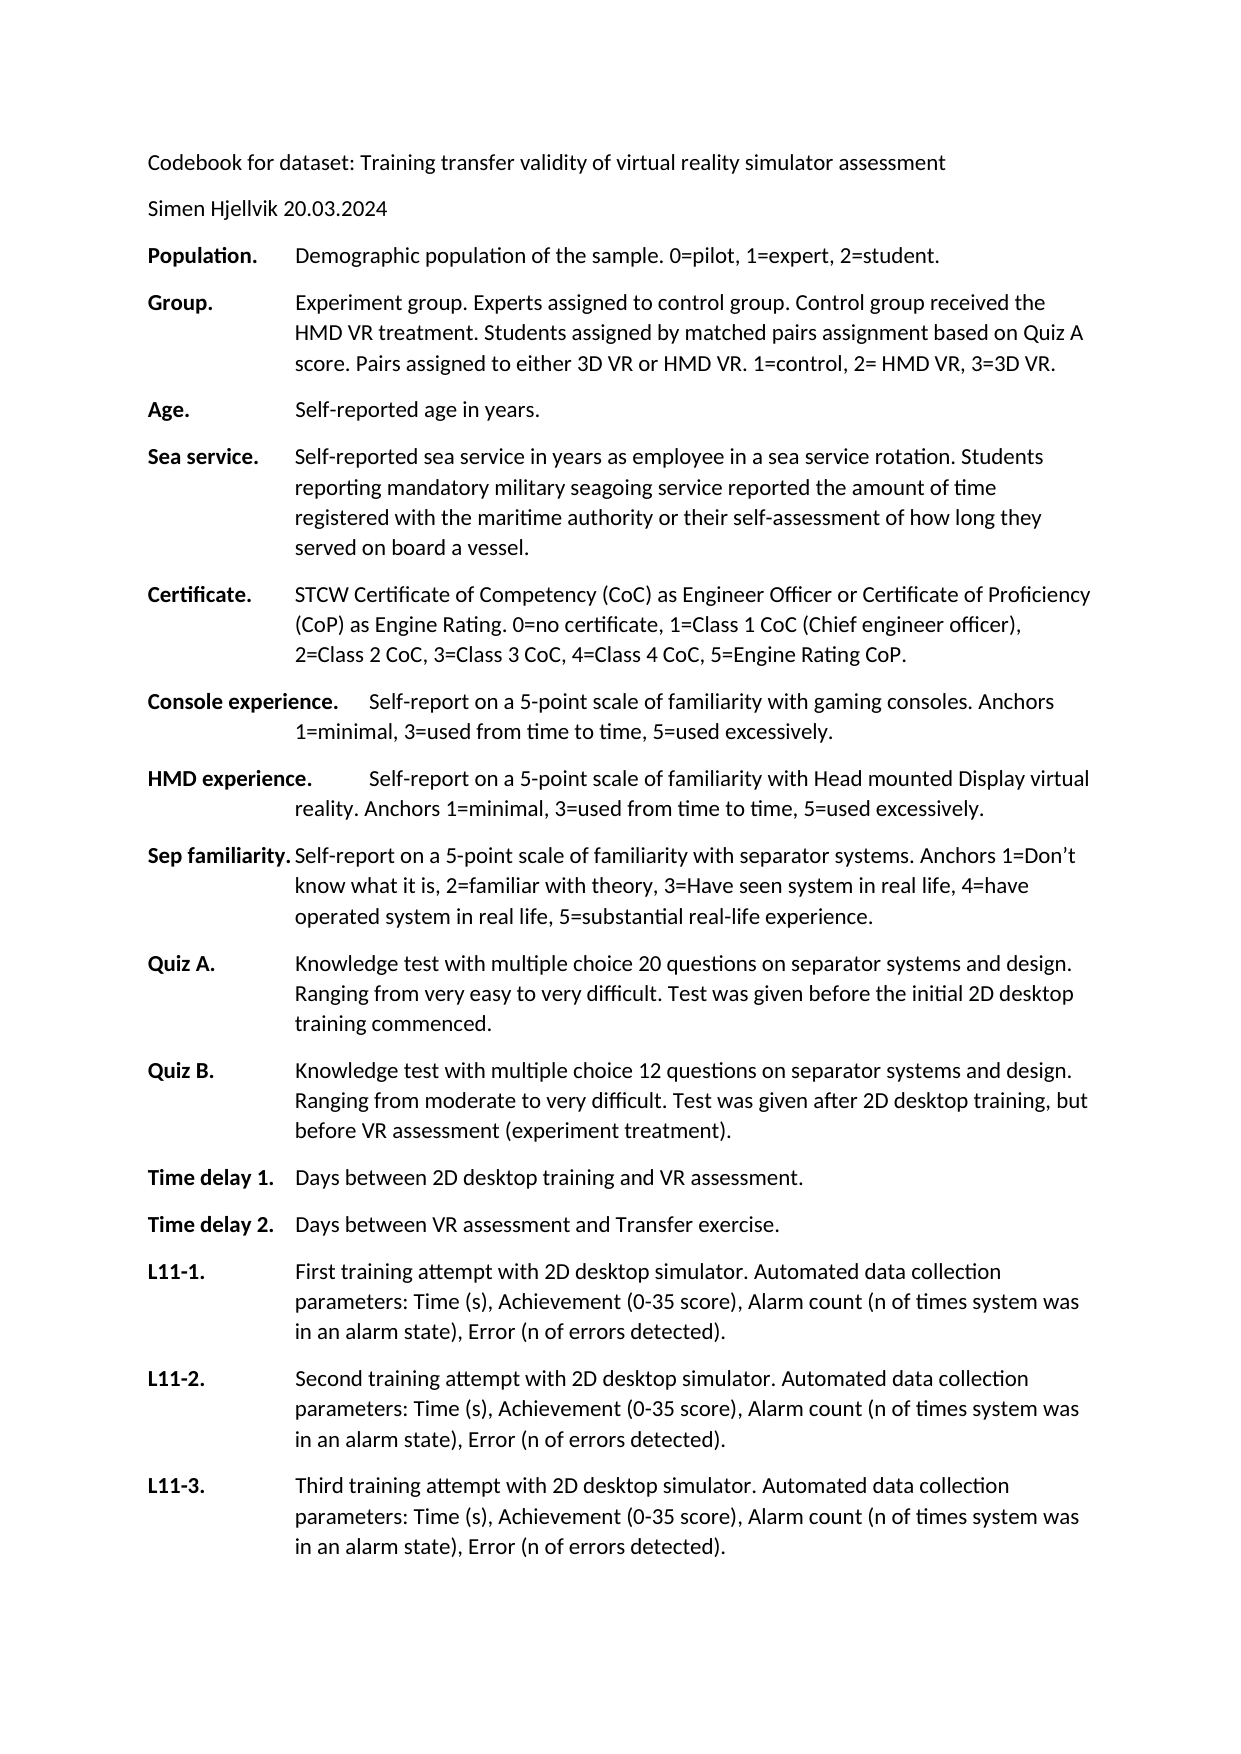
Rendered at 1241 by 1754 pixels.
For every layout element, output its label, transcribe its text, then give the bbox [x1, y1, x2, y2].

text Codebook for dataset: Training transfer validity of virtual reality simulator assessment [148, 148, 1093, 176]
text Sep familiarity. Self-report on a 5-point scale of familiarity with separator systems. Anchors 1=Don’t know what it is, 2=familiar with theory, 3=Have seen system in real life, 4=have operated system in real life, 5=substantial real-life experience. [148, 841, 1093, 930]
text Quiz A. Knowledge test with multiple choice 20 questions on separator systems and design. Ranging from very easy to very difficult. Test was given before the initial 2D desktop training commenced. [148, 949, 1093, 1037]
text HMD experience. Self-report on a 5-point scale of familiarity with Head mounted Display virtual reality. Anchors 1=minimal, 3=used from time to time, 5=used excessively. [148, 764, 1093, 822]
text Population. Demographic population of the sample. 0=pilot, 1=expert, 2=student. [148, 241, 1093, 269]
text Group. Experiment group. Experts assigned to control group. Control group received the HMD VR treatment. Students assigned by matched pairs assignment based on Quiz A score. Pairs assigned to either 3D VR or HMD VR. 1=control, 2= HMD VR, 3=3D VR. [148, 288, 1093, 377]
text L11-3. Third training attempt with 2D desktop simulator. Automated data collection parameters: Time (s), Achievement (0-35 score), Alarm count (n of times system was in an alarm state), Error (n of errors detected). [148, 1472, 1093, 1560]
text Quiz B. Knowledge test with multiple choice 12 questions on separator systems and design. Ranging from moderate to very difficult. Test was given after 2D desktop training, but before VR assessment (experiment treatment). [148, 1056, 1093, 1144]
text L11-1. First training attempt with 2D desktop simulator. Automated data collection parameters: Time (s), Achievement (0-35 score), Alarm count (n of times system was in an alarm state), Error (n of errors detected). [148, 1257, 1093, 1345]
text Time delay 2. Days between VR assessment and Transfer exercise. [148, 1210, 1093, 1238]
text Certificate. STCW Certificate of Competency (CoC) as Engineer Officer or Certificate of Proficiency (CoP) as Engine Rating. 0=no certificate, 1=Class 1 CoC (Chief engineer officer), 2=Class 2 CoC, 3=Class 3 CoC, 4=Class 4 CoC, 5=Engine Rating CoP. [148, 580, 1093, 668]
text Age. Self-reported age in years. [148, 396, 1093, 423]
text Sea service. Self-reported sea service in years as employee in a sea service rotation. Students reporting mandatory military seagoing service reported the amount of time registered with the maritime authority or their self-assessment of how long they served on board a vessel. [148, 442, 1093, 561]
text Time delay 1. Days between 2D desktop training and VR assessment. [148, 1163, 1093, 1191]
text Console experience. Self-report on a 5-point scale of familiarity with gaming consoles. Anchors 1=minimal, 3=used from time to time, 5=used excessively. [148, 687, 1093, 745]
text L11-2. Second training attempt with 2D desktop simulator. Automated data collection parameters: Time (s), Achievement (0-35 score), Alarm count (n of times system was in an alarm state), Error (n of errors detected). [148, 1364, 1093, 1453]
text Simen Hjellvik 20.03.2024 [148, 194, 1093, 222]
